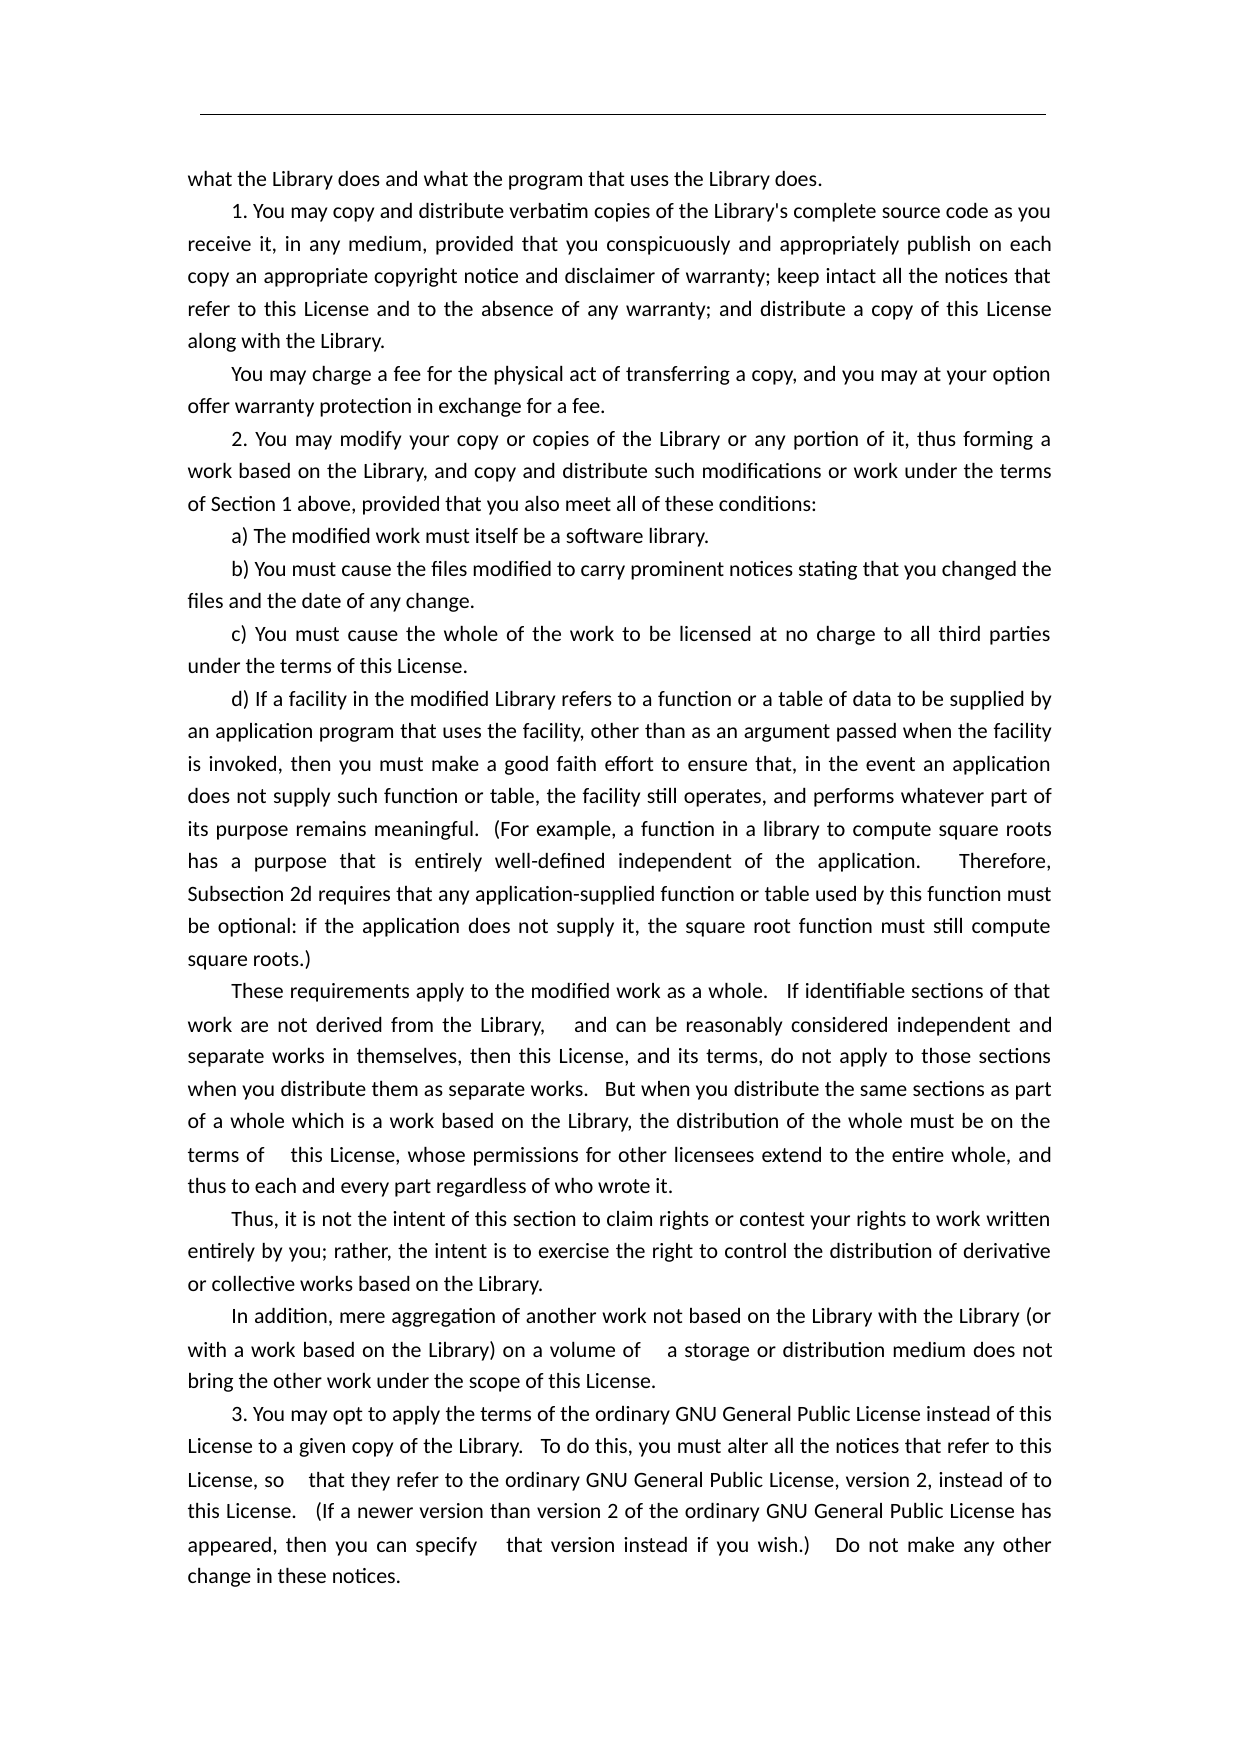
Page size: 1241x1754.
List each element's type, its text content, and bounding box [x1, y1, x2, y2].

text c) You must cause the whole of the work to be licensed at no charge to all third parties under the terms of this License. [187, 617, 1053, 682]
text 3. You may opt to apply the terms of the ordinary GNU General Public License instead of this License to a given copy of the Library. To do this, you must alter all the notices that refer to this License, so that they refer to the ordinary GNU General Public License, version 2, instead of to this License. (If a newer version than version 2 of the ordinary GNU General Public License has appeared, then you can specify that version instead if you wish.) Do not make any other change in these notices. [187, 1397, 1053, 1592]
text a) The modified work must itself be a software library. [187, 519, 1053, 552]
text 2. You may modify your copy or copies of the Library or any portion of it, thus forming a work based on the Library, and copy and distribute such modifications or work under the terms of Section 1 above, provided that you also meet all of these conditions: [187, 422, 1053, 519]
text In addition, mere aggregation of another work not based on the Library with the Library (or with a work based on the Library) on a volume of a storage or distribution medium does not bring the other work under the scope of this License. [187, 1299, 1053, 1397]
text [187, 162, 1053, 194]
text You may charge a fee for the physical act of transferring a copy, and you may at your option offer warranty protection in exchange for a fee. [187, 357, 1053, 422]
text b) You must cause the files modified to carry prominent notices stating that you changed the files and the date of any change. [187, 552, 1053, 617]
text d) If a facility in the modified Library refers to a function or a table of data to be supplied by an application program that uses the facility, other than as an argument passed when the facility is invoked, then you must make a good faith effort to ensure that, in the event an application does not supply such function or table, the facility still operates, and performs whatever part of its purpose remains meaningful. (For example, a function in a library to compute square roots has a purpose that is entirely well-defined independent of the application. Therefore, Subsection 2d requires that any application-supplied function or table used by this function must be optional: if the application does not supply it, the square root function must still compute square roots.) [187, 682, 1053, 974]
text These requirements apply to the modified work as a whole. If identifiable sections of that work are not derived from the Library, and can be reasonably considered independent and separate works in themselves, then this License, and its terms, do not apply to those sections when you distribute them as separate works. But when you distribute the same sections as part of a whole which is a work based on the Library, the distribution of the whole must be on the terms of this License, whose permissions for other licensees extend to the entire whole, and thus to each and every part regardless of who wrote it. [187, 974, 1053, 1202]
text 1. You may copy and distribute verbatim copies of the Library's complete source code as you receive it, in any medium, provided that you conspicuously and appropriately publish on each copy an appropriate copyright notice and disclaimer of warranty; keep intact all the notices that refer to this License and to the absence of any warranty; and distribute a copy of this License along with the Library. [187, 194, 1053, 357]
text Thus, it is not the intent of this section to claim rights or contest your rights to work written entirely by you; rather, the intent is to exercise the right to control the distribution of derivative or collective works based on the Library. [187, 1202, 1053, 1299]
